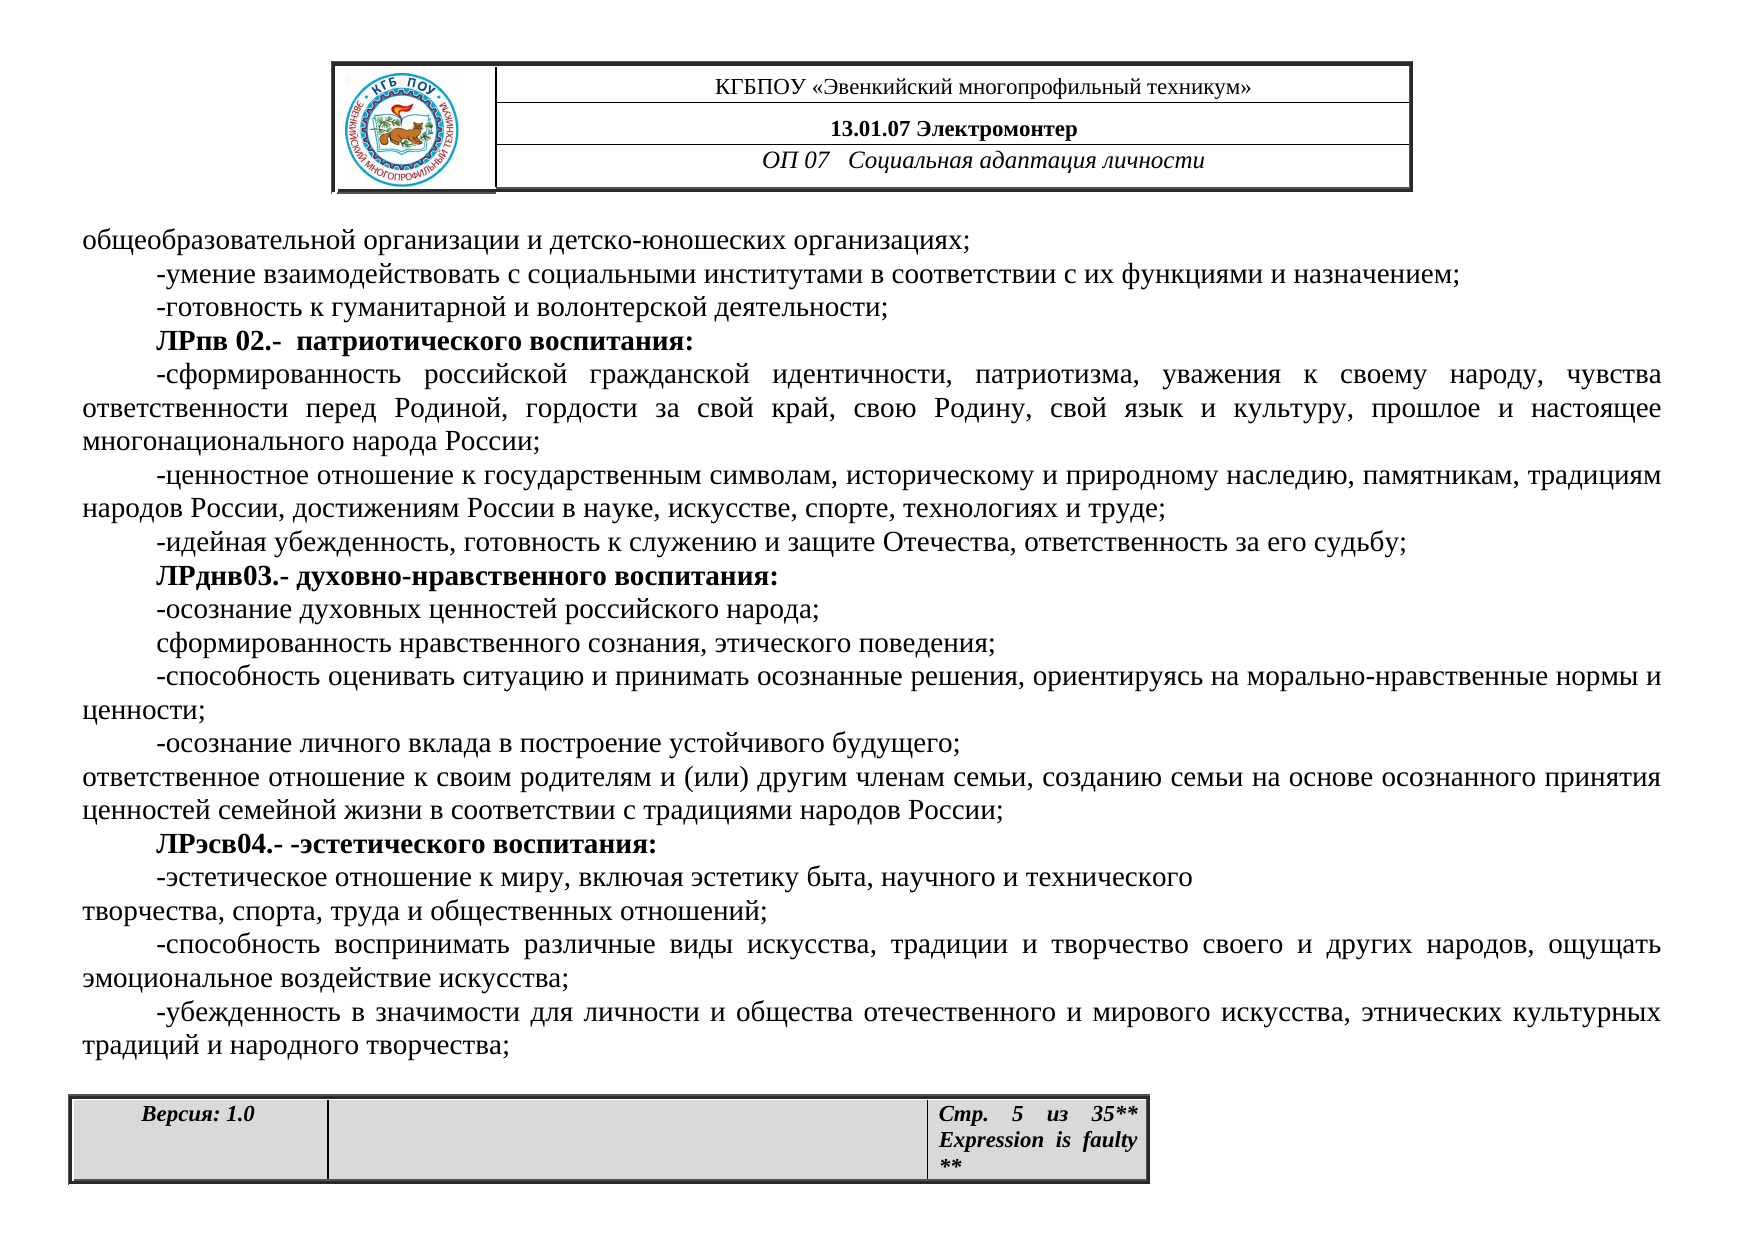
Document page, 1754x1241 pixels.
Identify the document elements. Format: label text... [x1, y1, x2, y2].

picture [345, 73, 392, 121]
text -осознание личного вклада в построение устойчивого будущего; ответственное отношение к своим родителям и (или) другим членам семьи, созданию семьи на основе осознанного принятия ценностей семейной жизни в соответствии с традициями народов России; [82, 725, 1663, 826]
text сформированность нравственного сознания, этического поведения; [82, 625, 1663, 658]
text -способность оценивать ситуацию и принимать осознанные решения, ориентируясь на морально-нравственные нормы и ценности; [82, 658, 1663, 725]
text -умение взаимодействовать с социальными институтами в соответствии с их функциями и назначением; [82, 256, 1663, 289]
text -сформированность российской гражданской идентичности, патриотизма, уважения к своему народу, чувства ответственности перед Родиной, гордости за свой край, свою Родину, свой язык и культуру, прошлое и настоящее многонационального народа России; [82, 356, 1663, 457]
text ЛРпв 02.- патриотического воспитания: [82, 323, 1663, 356]
text -способность воспринимать различные виды искусства, традиции и творчество своего и других народов, ощущать эмоциональное воздействие искусства; [82, 927, 1663, 994]
picture [345, 73, 459, 188]
text -ценностное отношение к государственным символам, историческому и природному наследию, памятникам, традициям народов России, достижениям России в науке, искусстве, спорте, технологиях и труде; [82, 457, 1663, 524]
text -осознание духовных ценностей российского народа; [82, 591, 1663, 625]
text -эстетическое отношение к миру, включая эстетику быта, научного и технического творчества, спорта, труда и общественных отношений; [82, 859, 1663, 927]
text -готовность к гуманитарной и волонтерской деятельности; [82, 289, 1663, 323]
text ЛРднв03.- духовно-нравственного воспитания: [82, 558, 1663, 591]
text ЛРэсв04.- -эстетического воспитания: [82, 826, 1663, 859]
text -идейная убежденность, готовность к служению и защите Отечества, ответственность за его судьбу; [82, 524, 1663, 558]
